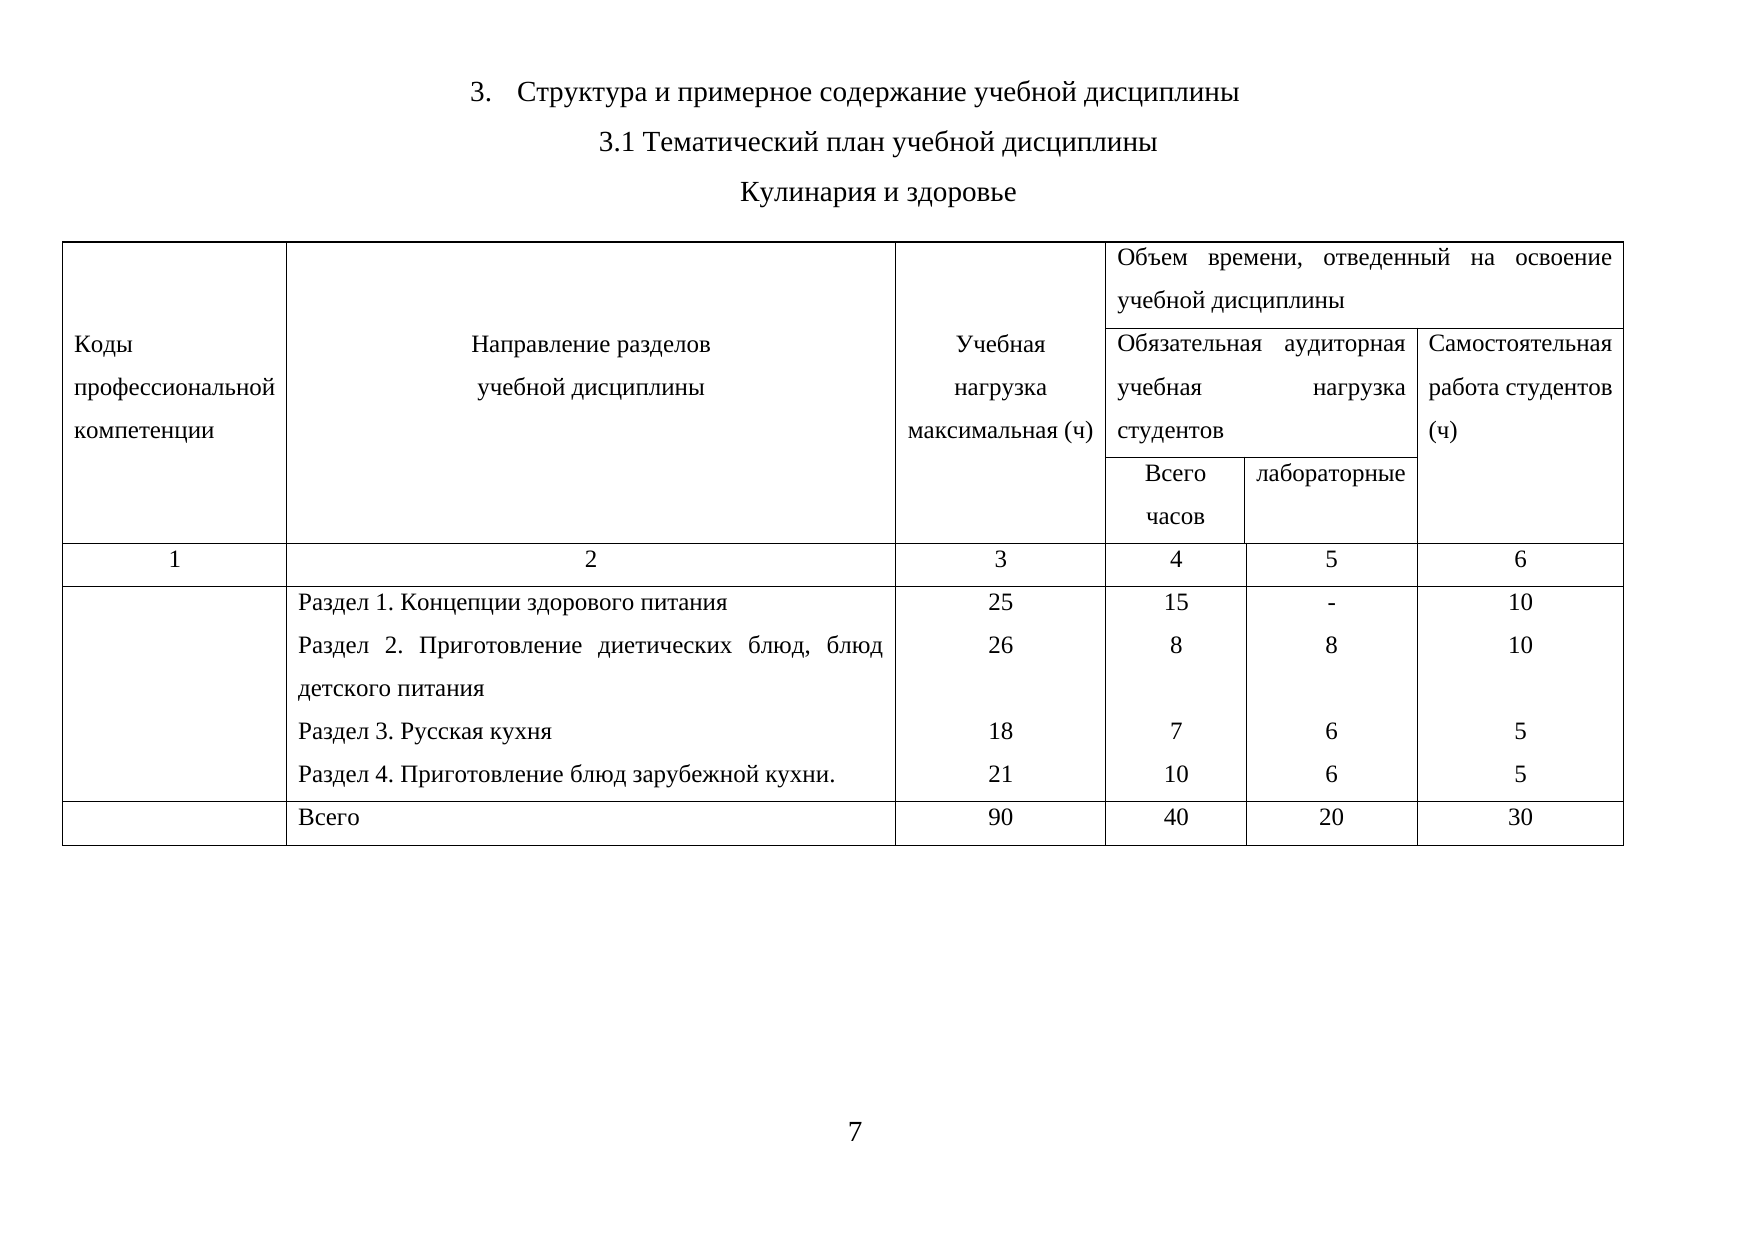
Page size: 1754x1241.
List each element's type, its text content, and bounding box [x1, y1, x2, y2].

table_cell 2 [287, 544, 895, 586]
table_cell 3 [896, 544, 1105, 586]
table_cell [63, 802, 286, 845]
table_cell лабораторные [1245, 458, 1417, 543]
table_cell Обязательная аудиторная учебная нагрузка студентов [1106, 329, 1417, 457]
table_cell Всего часов [1106, 458, 1244, 543]
table_cell 10 10 5 5 [1418, 587, 1623, 801]
table_cell 40 [1106, 802, 1246, 845]
list 3.1 Тематический план учебной дисциплины [121, 124, 1636, 158]
table_cell Раздел 1. Концепции здорового питания Раздел 2. Приготовление диетических блюд, блюд детского питания Раздел 3. Русская кухня Раздел 4. Приготовление блюд зарубежной кухни. [287, 587, 895, 801]
table_cell - 8 6 6 [1247, 587, 1417, 801]
table_cell 5 [1247, 544, 1417, 586]
table_cell 6 [1418, 544, 1623, 586]
table_cell Всего [287, 802, 895, 845]
table_cell 4 [1106, 544, 1246, 586]
table_header Направление разделов учебной дисциплины [287, 243, 895, 543]
table_cell 1 [63, 544, 286, 586]
table_cell 30 [1418, 802, 1623, 845]
table_cell 90 [896, 802, 1105, 845]
table_header Учебная нагрузка максимальная (ч) [896, 243, 1105, 543]
table_header Объем времени, отведенный на освоение учебной дисциплины [1106, 243, 1623, 327]
table_header Коды профессиональной компетенции [63, 243, 286, 543]
table_cell 25 26 18 21 [896, 587, 1105, 801]
table_cell 20 [1247, 802, 1417, 845]
list Кулинария и здоровье [121, 174, 1636, 208]
text 7 [74, 1114, 1636, 1148]
table_cell [63, 587, 286, 801]
list Структура и примерное содержание учебной дисциплины [74, 74, 1636, 107]
table_cell 15 8 7 10 [1106, 587, 1246, 801]
table_cell Самостоятельная работа студентов (ч) [1418, 329, 1623, 543]
